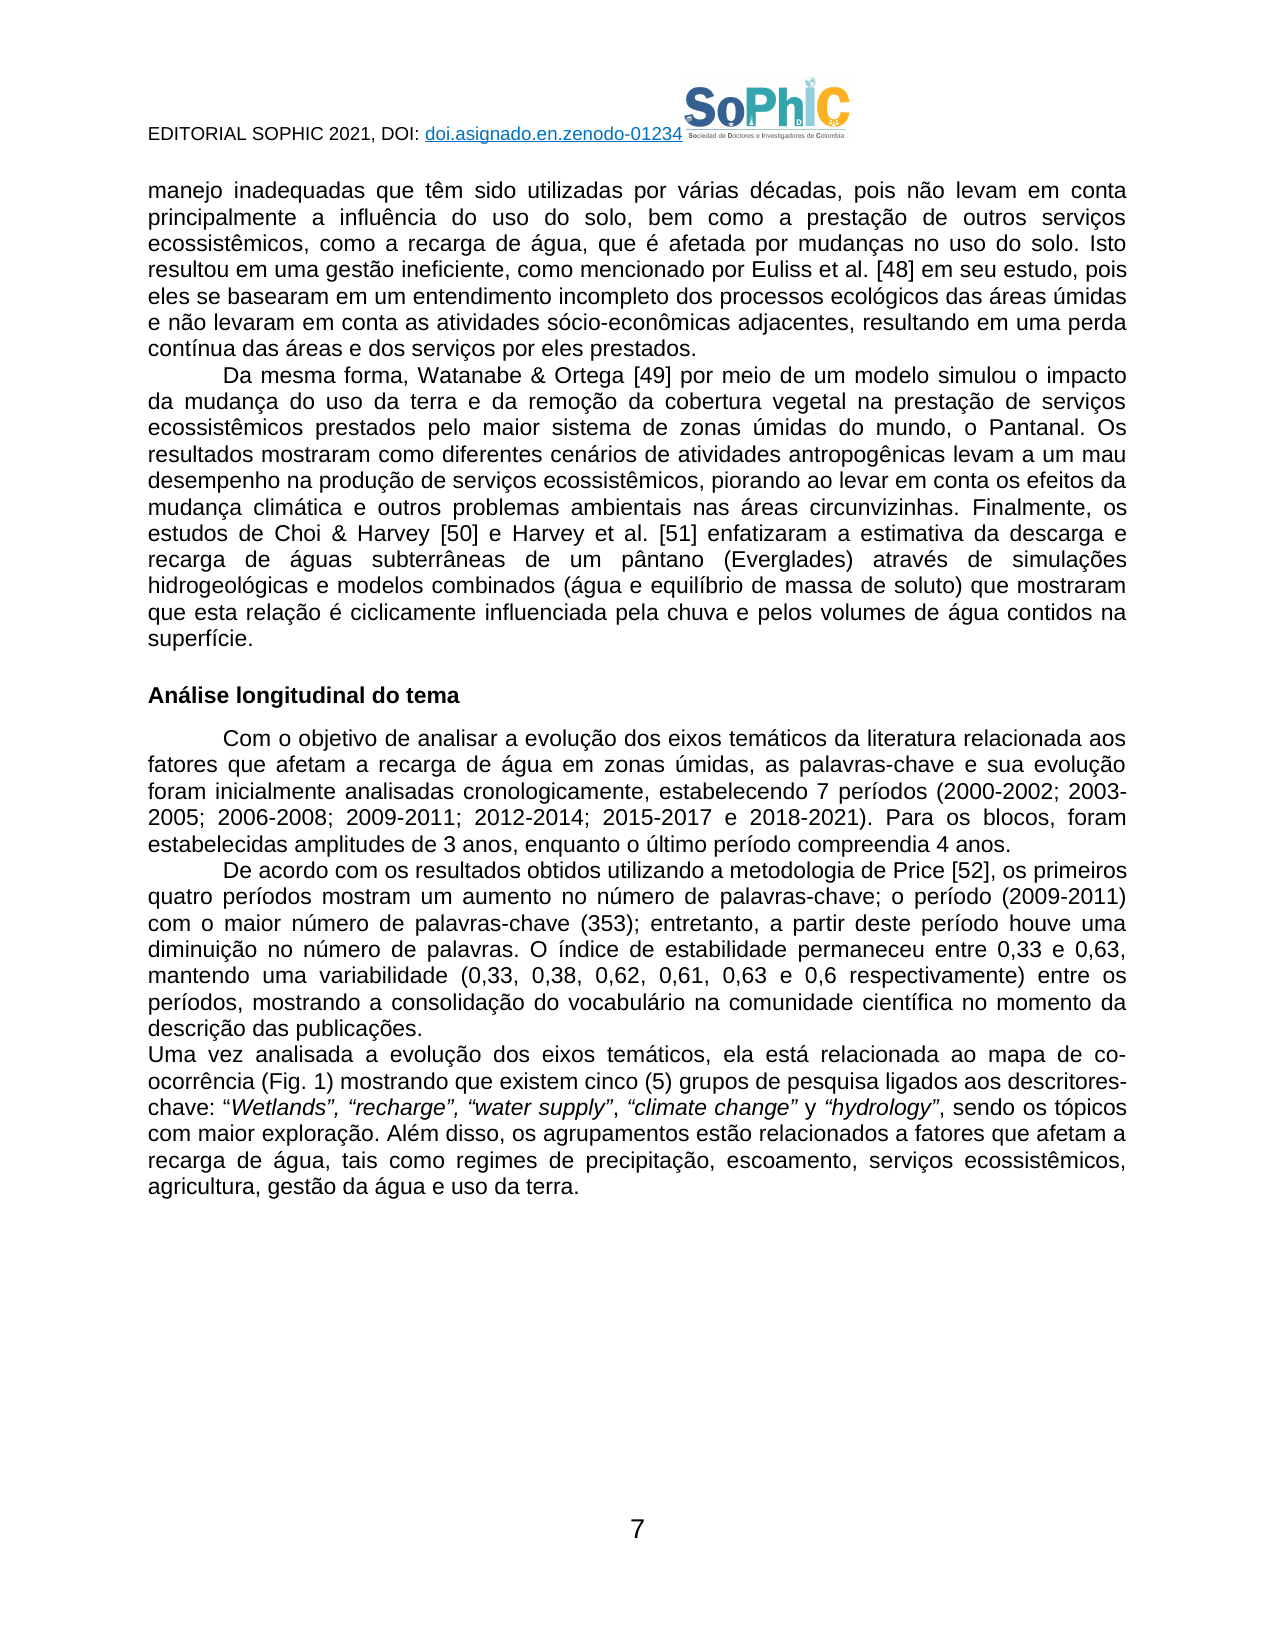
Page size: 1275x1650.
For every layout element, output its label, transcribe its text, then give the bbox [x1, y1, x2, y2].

picture [682, 75, 854, 141]
text Da mesma forma, Watanabe & Ortega [49] por meio de um modelo simulou o impacto da mudança do uso da terra e da remoção da cobertura vegetal na prestação de serviços ecossistêmicos prestados pelo maior sistema de zonas úmidas do mundo, o Pantanal. Os resultados mostraram como diferentes cenários de atividades antropogênicas levam a um mau desempenho na produção de serviços ecossistêmicos, piorando ao levar em conta os efeitos da mudança climática e outros problemas ambientais nas áreas circunvizinhas. Finalmente, os estudos de Choi & Harvey [50] e Harvey et al. [51] enfatizaram a estimativa da descarga e recarga de águas subterrâneas de um pântano (Everglades) através de simulações hidrogeológicas e modelos combinados (água e equilíbrio de massa de soluto) que mostraram que esta relação é ciclicamente influenciada pela chuva e pelos volumes de água contidos na superfície. [148, 362, 1127, 652]
text De acordo com os resultados obtidos utilizando a metodologia de Price [52], os primeiros quatro períodos mostram um aumento no número de palavras-chave; o período (2009-2011) com o maior número de palavras-chave (353); entretanto, a partir deste período houve uma diminuição no número de palavras. O índice de estabilidade permaneceu entre 0,33 e 0,63, mantendo uma variabilidade (0,33, 0,38, 0,62, 0,61, 0,63 e 0,6 respectivamente) entre os períodos, mostrando a consolidação do vocabulário na comunidade científica no momento da descrição das publicações. [148, 857, 1127, 1041]
text Análise longitudinal do tema [148, 682, 1127, 708]
text Com o objetivo de analisar a evolução dos eixos temáticos da literatura relacionada aos fatores que afetam a recarga de água em zonas úmidas, as palavras-chave e sua evolução foram inicialmente analisadas cronologicamente, estabelecendo 7 períodos (2000-2002; 2003-2005; 2006-2008; 2009-2011; 2012-2014; 2015-2017 e 2018-2021). Para os blocos, foram estabelecidas amplitudes de 3 anos, enquanto o último período compreendia 4 anos. [148, 725, 1127, 857]
text Uma vez analisada a evolução dos eixos temáticos, ela está relacionada ao mapa de co-ocorrência (Fig. 1) mostrando que existem cinco (5) grupos de pesquisa ligados aos descritores-chave: “Wetlands”, “recharge”, “water supply”, “climate change” y “hydrology”, sendo os tópicos com maior exploração. Além disso, os agrupamentos estão relacionados a fatores que afetam a recarga de água, tais como regimes de precipitação, escoamento, serviços ecossistêmicos, agricultura, gestão da água e uso da terra. [148, 1041, 1127, 1199]
